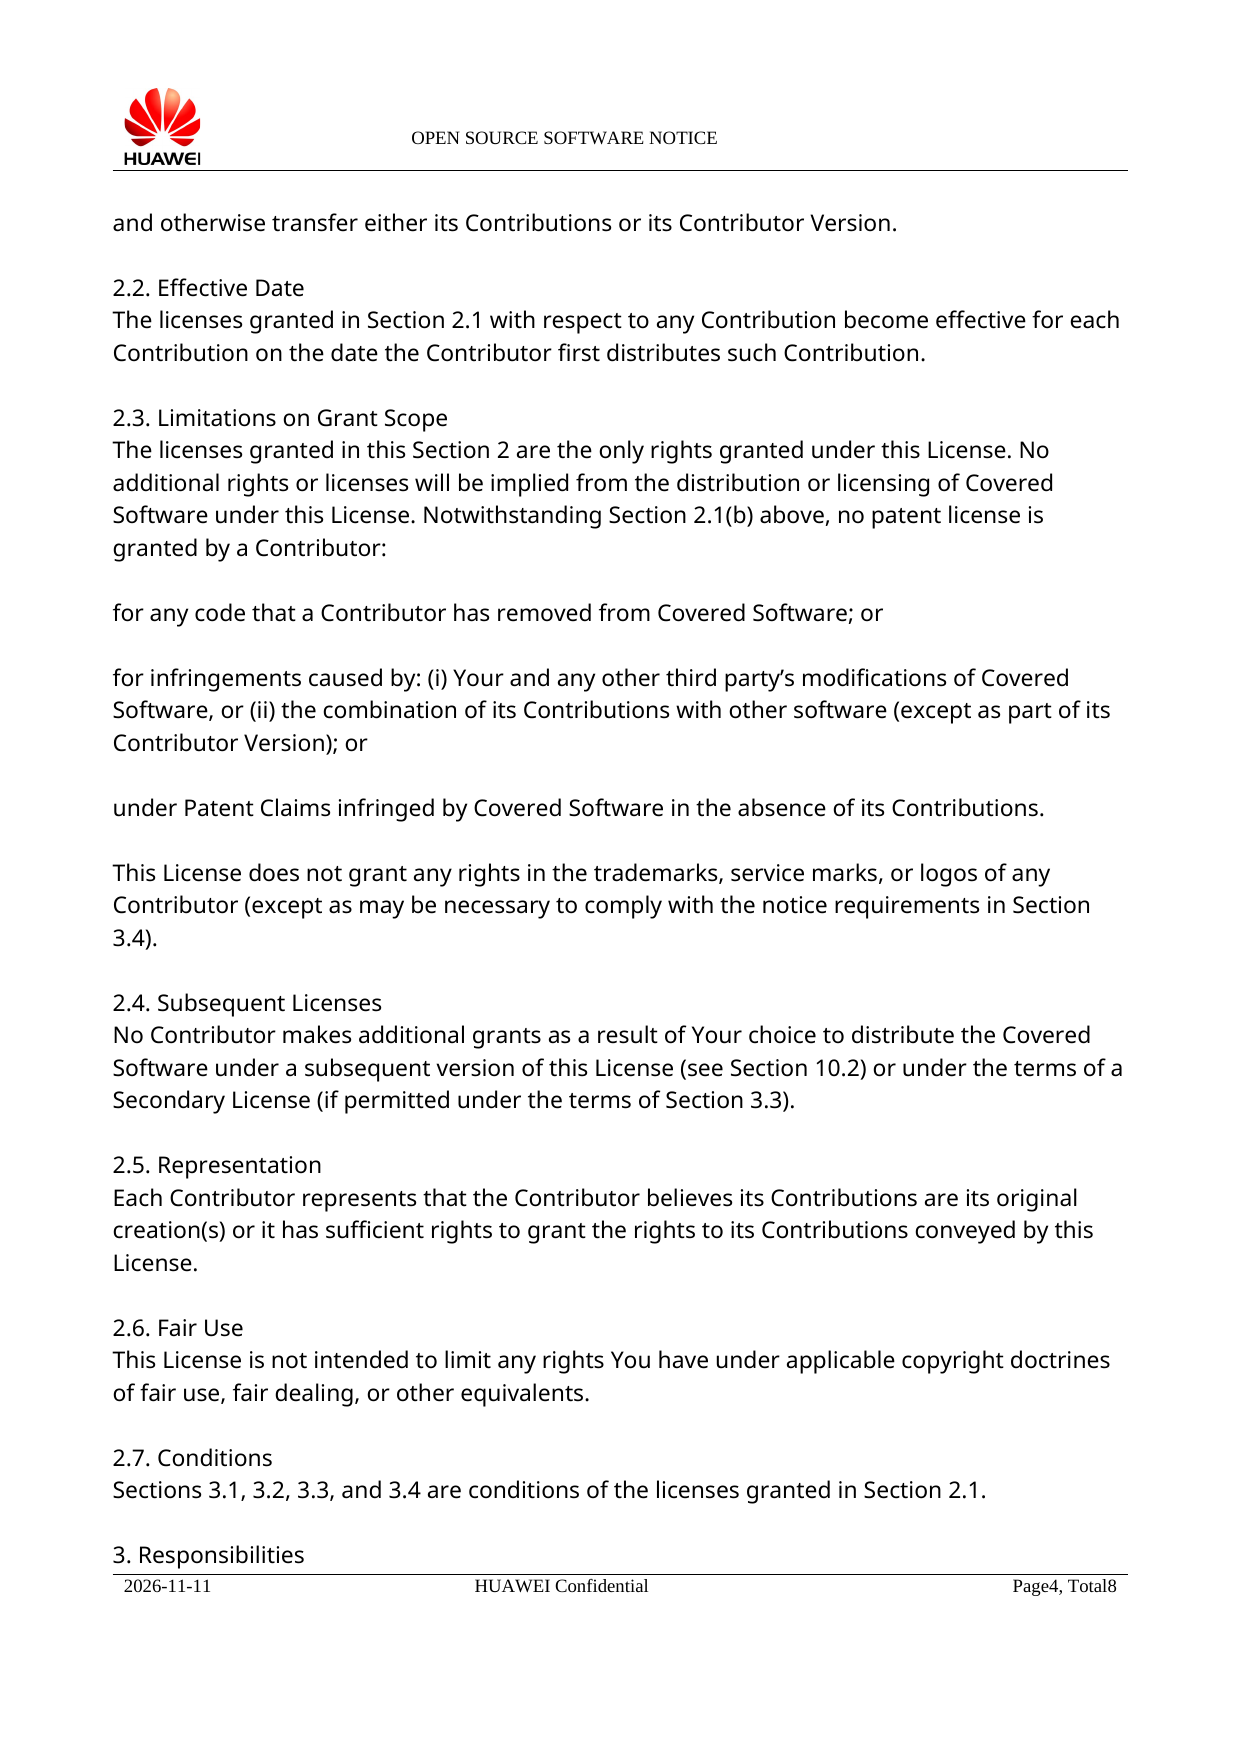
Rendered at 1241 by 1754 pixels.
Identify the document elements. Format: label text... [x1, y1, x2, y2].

picture [124, 88, 201, 165]
text under Patent Claims infringed by Covered Software in the absence of its Contributions. [112, 791, 1128, 824]
text 2.2. Effective Date [112, 271, 1128, 304]
text 2.6. Fair Use [112, 1311, 1128, 1344]
text The licenses granted in this Section 2 are the only rights granted under this License. No additional rights or licenses will be implied from the distribution or licensing of Covered Software under this License. Notwithstanding Section 2.1(b) above, no patent license is granted by a Contributor: [112, 434, 1128, 564]
text for any code that a Contributor has removed from Covered Software; or [112, 596, 1128, 629]
text 2.3. Limitations on Grant Scope [112, 401, 1128, 434]
text Sections 3.1, 3.2, 3.3, and 3.4 are conditions of the licenses granted in Section 2.1. [112, 1474, 1128, 1506]
text Each Contributor represents that the Contributor believes its Contributions are its original creation(s) or it has sufficient rights to grant the rights to its Contributions conveyed by this License. [112, 1181, 1128, 1279]
text for infringements caused by: (i) Your and any other third party’s modifications of Covered Software, or (ii) the combination of its Contributions with other software (except as part of its Contributor Version); or [112, 661, 1128, 759]
text 2.5. Representation [112, 1149, 1128, 1181]
text No Contributor makes additional grants as a result of Your choice to distribute the Covered Software under a subsequent version of this License (see Section 10.2) or under the terms of a Secondary License (if permitted under the terms of Section 3.3). [112, 1019, 1128, 1116]
text 2.4. Subsequent Licenses [112, 986, 1128, 1019]
text 2.7. Conditions [112, 1441, 1128, 1474]
text This License is not intended to limit any rights You have under applicable copyright doctrines of fair use, fair dealing, or other equivalents. [112, 1344, 1128, 1409]
text 3. Responsibilities [112, 1539, 1128, 1571]
text The licenses granted in Section 2.1 with respect to any Contribution become effective for each Contribution on the date the Contributor first distributes such Contribution. [112, 304, 1128, 369]
text This License does not grant any rights in the trademarks, service marks, or logos of any Contributor (except as may be necessary to comply with the notice requirements in Section 3.4). [112, 856, 1128, 954]
